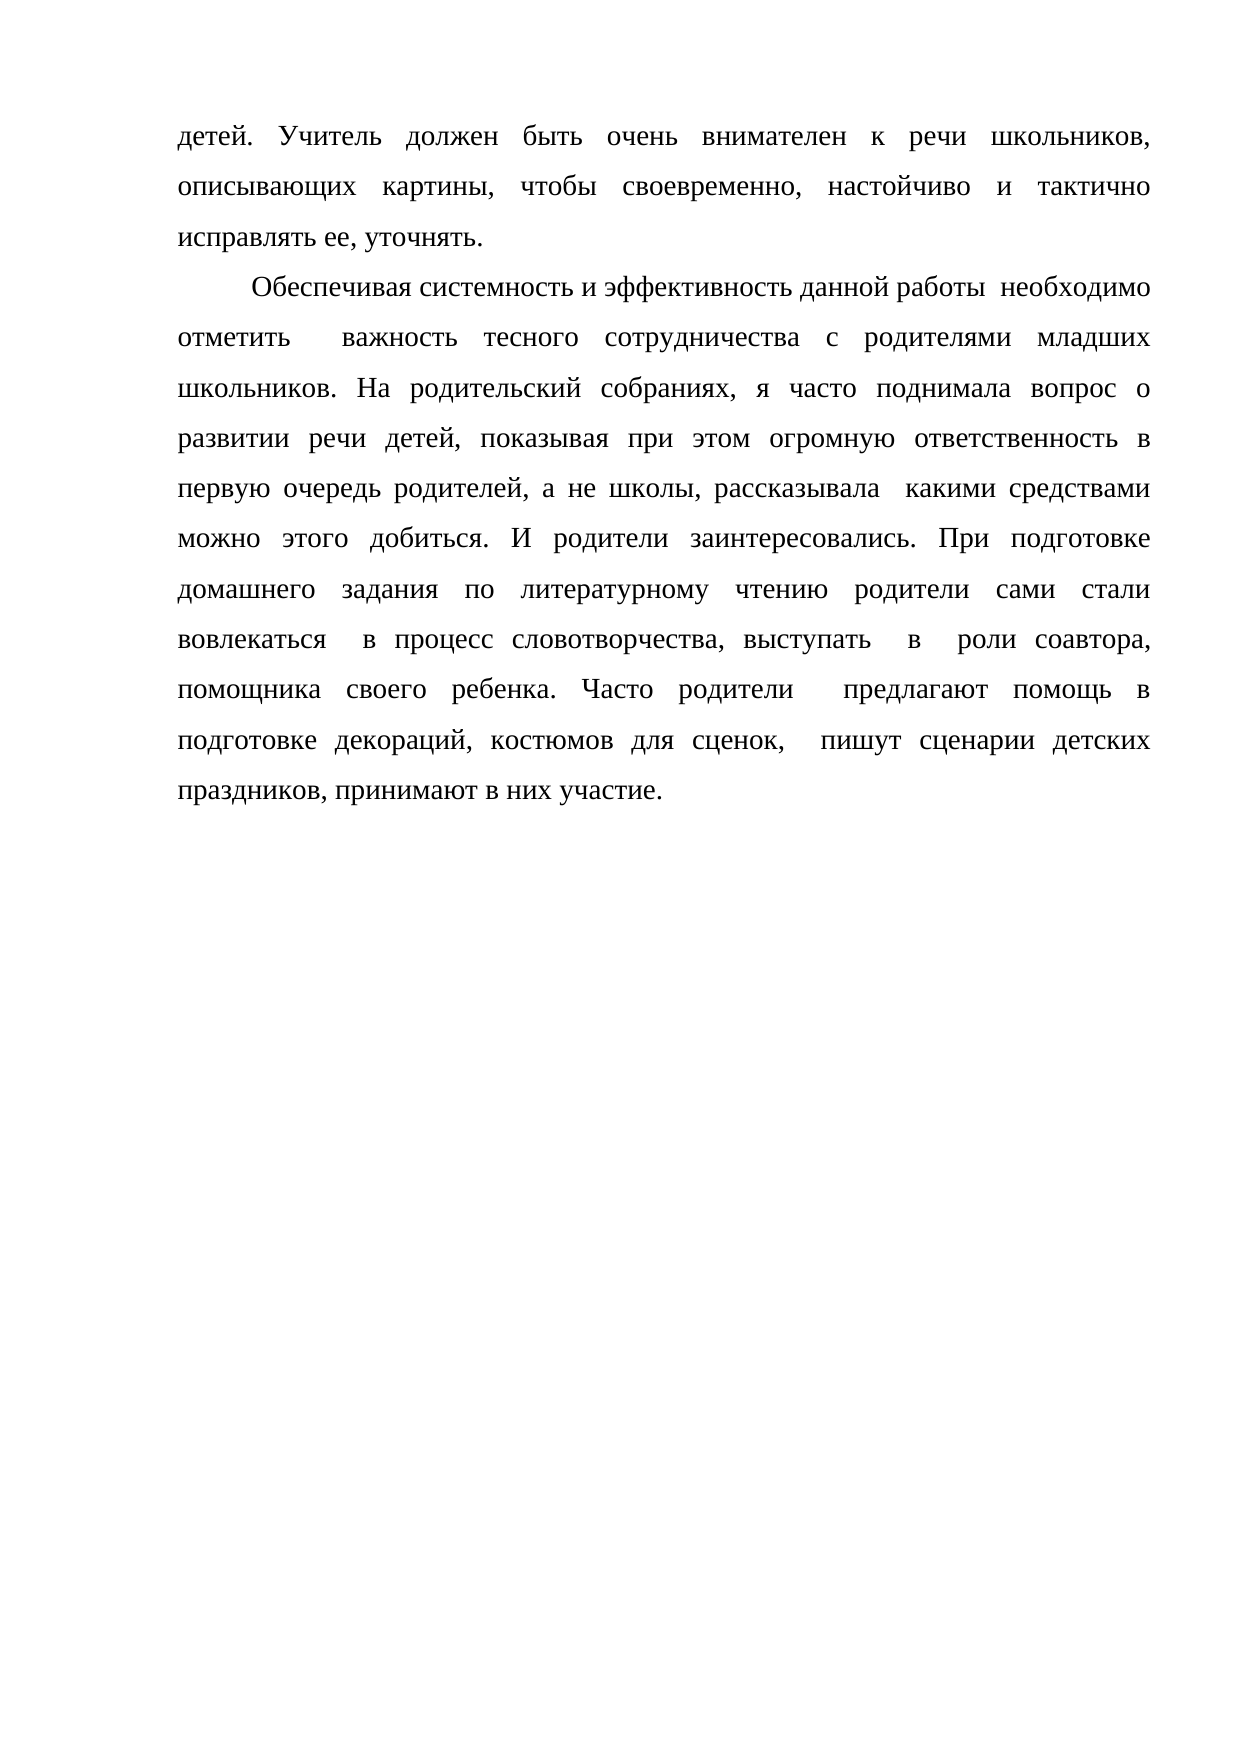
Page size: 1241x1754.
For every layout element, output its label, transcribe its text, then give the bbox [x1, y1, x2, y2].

text Обеспечивая системность и эффективность данной работы необходимо отметить важность тесного сотрудничества с родителями младших школьников. На родительский собраниях, я часто поднимала вопрос о развитии речи детей, показывая при этом огромную ответственность в первую очередь родителей, а не школы, рассказывала какими средствами можно этого добиться. И родители заинтересовались. При подготовке домашнего задания по литературному чтению родители сами стали вовлекаться в процесс словотворчества, выступать в роли соавтора, помощника своего ребенка. Часто родители предлагают помощь в подготовке декораций, костюмов для сценок, пишут сценарии детских праздников, принимают в них участие. [177, 269, 1152, 806]
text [177, 118, 1152, 252]
